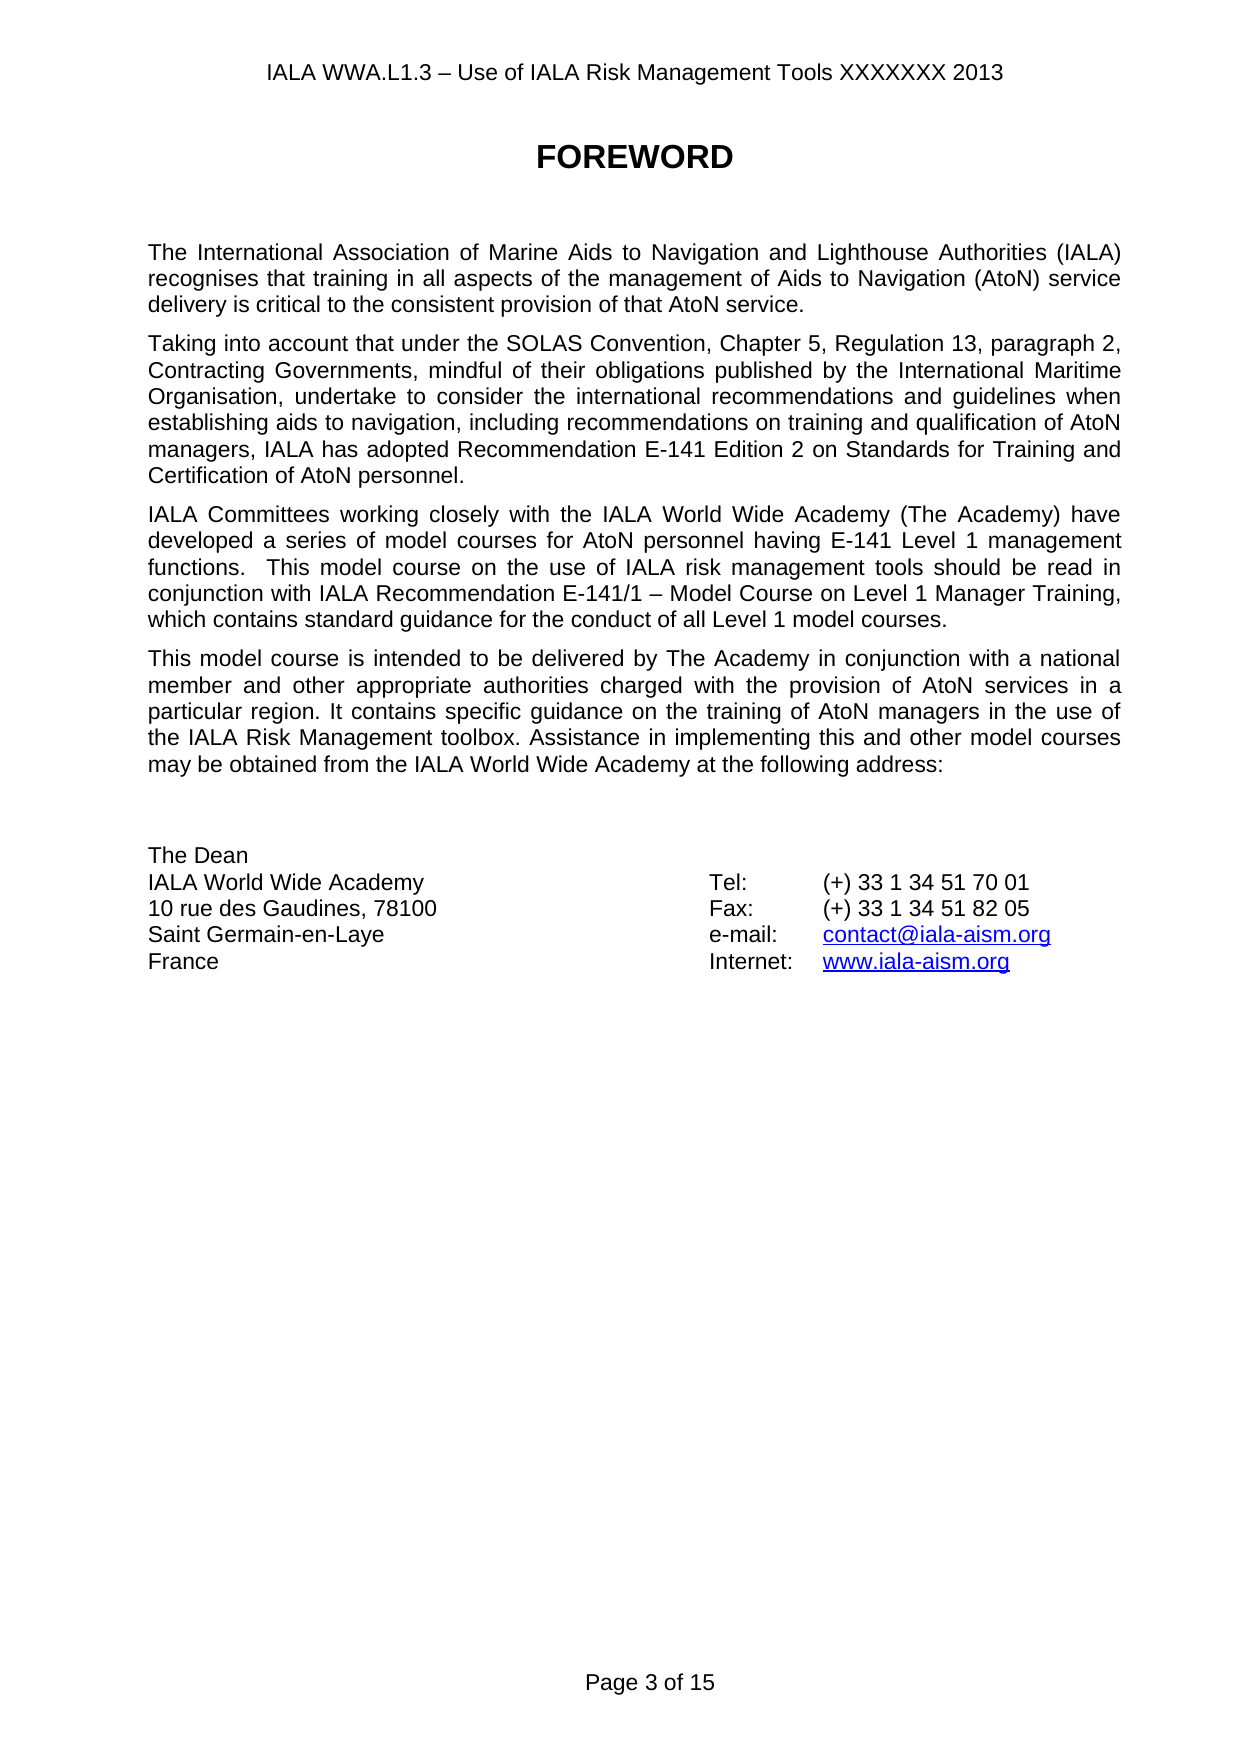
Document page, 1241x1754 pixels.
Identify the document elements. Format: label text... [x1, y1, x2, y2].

text This model course is intended to be delivered by The Academy in conjunction with a national member and other appropriate authorities charged with the provision of AtoN services in a particular region. It contains specific guidance on the training of AtoN managers in the use of the IALA Risk Management toolbox. Assistance in implementing this and other model courses may be obtained from the IALA World Wide Academy at the following address: [148, 645, 1122, 777]
text Taking into account that under the SOLAS Convention, Chapter 5, Regulation 13, paragraph 2, Contracting Governments, mindful of their obligations published by the International Maritime Organisation, undertake to consider the international recommendations and guidelines when establishing aids to navigation, including recommendations on training and qualification of AtoN managers, IALA has adopted Recommendation E-141 Edition 2 on Standards for Training and Certification of AtoN personnel. [148, 330, 1122, 488]
text France Internet: www.iala-aism.org [148, 948, 1122, 974]
text IALA World Wide Academy Tel: (+) 33 1 34 51 70 01 [148, 868, 1122, 895]
text The Dean [148, 842, 1122, 868]
text The International Association of Marine Aids to Navigation and Lighthouse Authorities (IALA) recognises that training in all aspects of the management of Aids to Navigation (AtoN) service delivery is critical to the consistent provision of that AtoN service. [148, 239, 1122, 318]
text Saint Germain-en-Laye e-mail: contact@iala-aism.org [148, 921, 1122, 948]
text 10 rue des Gaudines, 78100 Fax: (+) 33 1 34 51 82 05 [148, 895, 1122, 921]
title FOREWORD [148, 137, 1122, 175]
text IALA Committees working closely with the IALA World Wide Academy (The Academy) have developed a series of model courses for AtoN personnel having E-141 Level 1 management functions. This model course on the use of IALA risk management tools should be read in conjunction with IALA Recommendation E-141/1 – Model Course on Level 1 Manager Training, which contains standard guidance for the conduct of all Level 1 model courses. [148, 501, 1122, 633]
